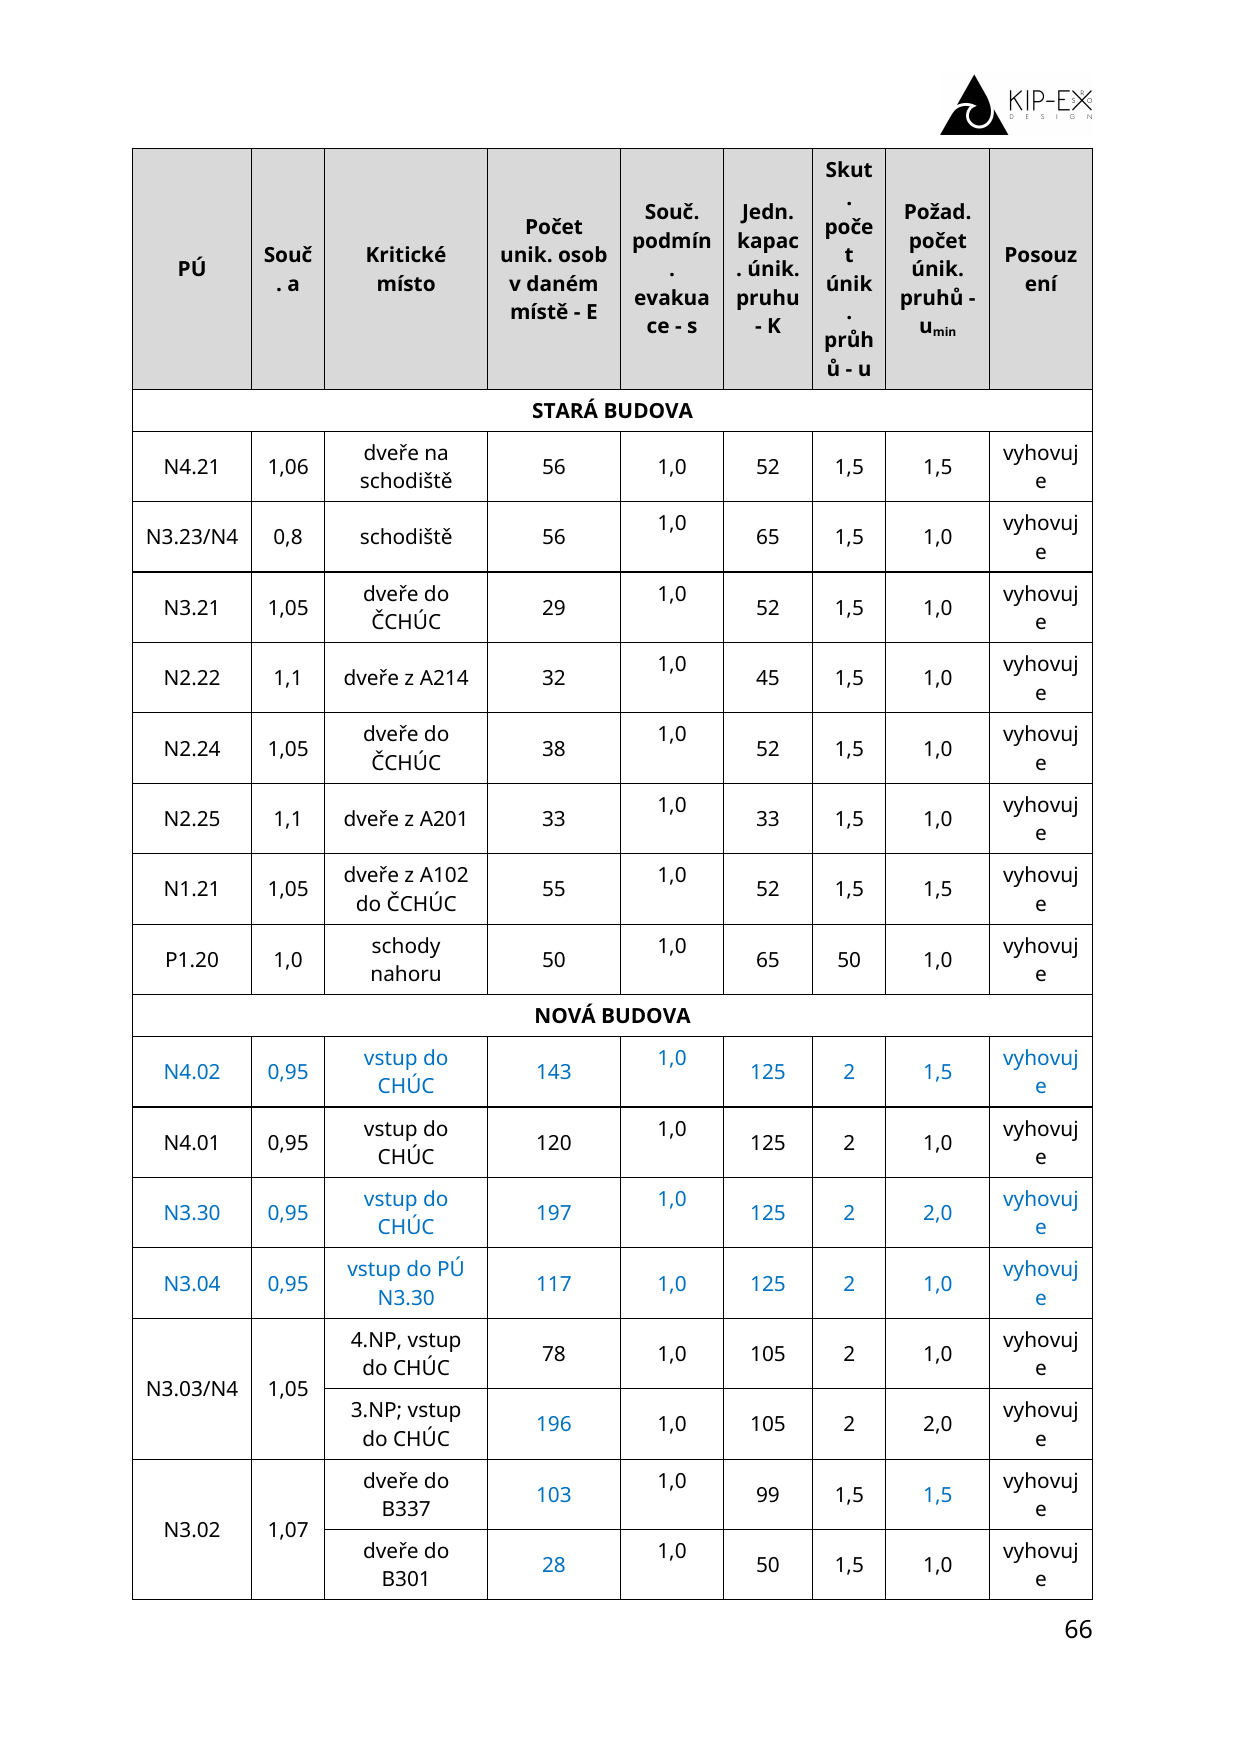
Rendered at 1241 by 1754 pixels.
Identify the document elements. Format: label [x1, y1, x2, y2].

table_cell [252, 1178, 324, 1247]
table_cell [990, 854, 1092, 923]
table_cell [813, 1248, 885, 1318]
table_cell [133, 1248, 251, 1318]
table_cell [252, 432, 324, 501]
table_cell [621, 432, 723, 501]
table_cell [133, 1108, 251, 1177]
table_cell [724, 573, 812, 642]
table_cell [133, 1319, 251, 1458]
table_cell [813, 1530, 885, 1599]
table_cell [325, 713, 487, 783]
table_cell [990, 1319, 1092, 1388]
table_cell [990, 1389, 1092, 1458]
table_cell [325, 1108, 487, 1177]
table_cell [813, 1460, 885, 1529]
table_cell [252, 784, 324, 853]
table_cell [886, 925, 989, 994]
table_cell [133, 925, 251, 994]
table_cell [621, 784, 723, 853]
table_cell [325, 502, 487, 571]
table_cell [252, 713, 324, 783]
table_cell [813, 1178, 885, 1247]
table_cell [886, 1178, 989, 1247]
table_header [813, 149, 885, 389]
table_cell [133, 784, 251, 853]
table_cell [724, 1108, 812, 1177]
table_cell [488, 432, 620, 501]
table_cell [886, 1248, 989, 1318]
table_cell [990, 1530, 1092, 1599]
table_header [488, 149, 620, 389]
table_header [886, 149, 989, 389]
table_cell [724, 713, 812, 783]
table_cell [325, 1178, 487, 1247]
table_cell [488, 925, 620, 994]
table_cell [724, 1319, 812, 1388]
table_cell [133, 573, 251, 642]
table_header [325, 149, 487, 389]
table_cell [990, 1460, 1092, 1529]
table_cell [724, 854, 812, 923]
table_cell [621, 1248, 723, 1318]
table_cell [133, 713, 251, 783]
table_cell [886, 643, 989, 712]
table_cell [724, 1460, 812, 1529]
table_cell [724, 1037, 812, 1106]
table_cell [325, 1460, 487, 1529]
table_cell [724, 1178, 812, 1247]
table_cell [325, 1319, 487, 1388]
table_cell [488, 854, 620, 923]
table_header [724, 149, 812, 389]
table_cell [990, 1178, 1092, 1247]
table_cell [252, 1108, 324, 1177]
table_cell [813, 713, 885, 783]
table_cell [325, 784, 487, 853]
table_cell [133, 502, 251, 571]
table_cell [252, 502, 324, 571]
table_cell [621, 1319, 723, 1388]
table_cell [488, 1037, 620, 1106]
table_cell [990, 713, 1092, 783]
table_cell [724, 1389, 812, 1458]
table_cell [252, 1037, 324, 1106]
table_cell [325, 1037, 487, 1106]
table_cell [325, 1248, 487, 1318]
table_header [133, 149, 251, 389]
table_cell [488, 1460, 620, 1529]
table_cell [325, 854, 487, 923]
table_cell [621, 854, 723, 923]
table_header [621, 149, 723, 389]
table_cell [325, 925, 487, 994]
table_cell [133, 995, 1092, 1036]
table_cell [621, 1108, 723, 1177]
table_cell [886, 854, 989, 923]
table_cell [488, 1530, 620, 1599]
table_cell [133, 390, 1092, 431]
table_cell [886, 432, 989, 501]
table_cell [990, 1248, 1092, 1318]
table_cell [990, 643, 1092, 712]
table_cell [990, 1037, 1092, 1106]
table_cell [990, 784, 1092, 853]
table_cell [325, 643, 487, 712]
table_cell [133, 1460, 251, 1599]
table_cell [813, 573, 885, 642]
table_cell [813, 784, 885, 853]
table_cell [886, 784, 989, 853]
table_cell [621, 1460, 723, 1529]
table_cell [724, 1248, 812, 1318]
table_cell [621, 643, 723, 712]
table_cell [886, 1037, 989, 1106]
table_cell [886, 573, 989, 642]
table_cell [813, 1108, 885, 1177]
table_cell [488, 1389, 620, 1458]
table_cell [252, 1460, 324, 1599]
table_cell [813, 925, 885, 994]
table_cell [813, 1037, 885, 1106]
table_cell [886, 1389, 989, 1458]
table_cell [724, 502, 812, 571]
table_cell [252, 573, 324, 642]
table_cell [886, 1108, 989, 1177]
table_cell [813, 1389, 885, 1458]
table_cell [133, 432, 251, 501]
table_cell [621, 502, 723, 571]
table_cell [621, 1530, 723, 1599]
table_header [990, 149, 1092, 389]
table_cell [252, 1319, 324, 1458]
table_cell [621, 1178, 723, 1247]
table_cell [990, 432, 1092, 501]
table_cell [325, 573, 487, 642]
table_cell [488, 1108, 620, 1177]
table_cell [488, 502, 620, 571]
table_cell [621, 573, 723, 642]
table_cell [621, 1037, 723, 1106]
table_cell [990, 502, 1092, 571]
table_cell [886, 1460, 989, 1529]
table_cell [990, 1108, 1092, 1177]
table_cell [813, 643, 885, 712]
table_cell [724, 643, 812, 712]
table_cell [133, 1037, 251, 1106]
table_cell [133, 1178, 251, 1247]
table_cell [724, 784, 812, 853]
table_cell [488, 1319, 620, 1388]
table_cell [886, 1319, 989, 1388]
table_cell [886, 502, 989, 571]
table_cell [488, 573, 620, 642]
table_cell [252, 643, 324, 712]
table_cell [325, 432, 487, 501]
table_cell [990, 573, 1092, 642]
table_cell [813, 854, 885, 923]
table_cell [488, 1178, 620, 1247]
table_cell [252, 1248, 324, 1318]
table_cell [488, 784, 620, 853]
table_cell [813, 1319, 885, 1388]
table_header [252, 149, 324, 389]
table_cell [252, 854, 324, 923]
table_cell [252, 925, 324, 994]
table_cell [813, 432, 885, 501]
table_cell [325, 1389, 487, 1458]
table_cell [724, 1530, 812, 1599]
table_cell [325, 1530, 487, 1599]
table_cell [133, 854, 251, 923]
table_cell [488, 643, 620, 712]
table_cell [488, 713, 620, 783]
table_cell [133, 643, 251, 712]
picture [939, 73, 1093, 136]
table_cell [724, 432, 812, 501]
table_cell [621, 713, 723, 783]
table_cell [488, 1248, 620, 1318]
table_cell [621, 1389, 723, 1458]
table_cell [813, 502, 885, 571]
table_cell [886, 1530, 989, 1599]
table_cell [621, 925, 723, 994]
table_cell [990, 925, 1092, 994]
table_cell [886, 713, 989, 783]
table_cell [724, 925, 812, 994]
